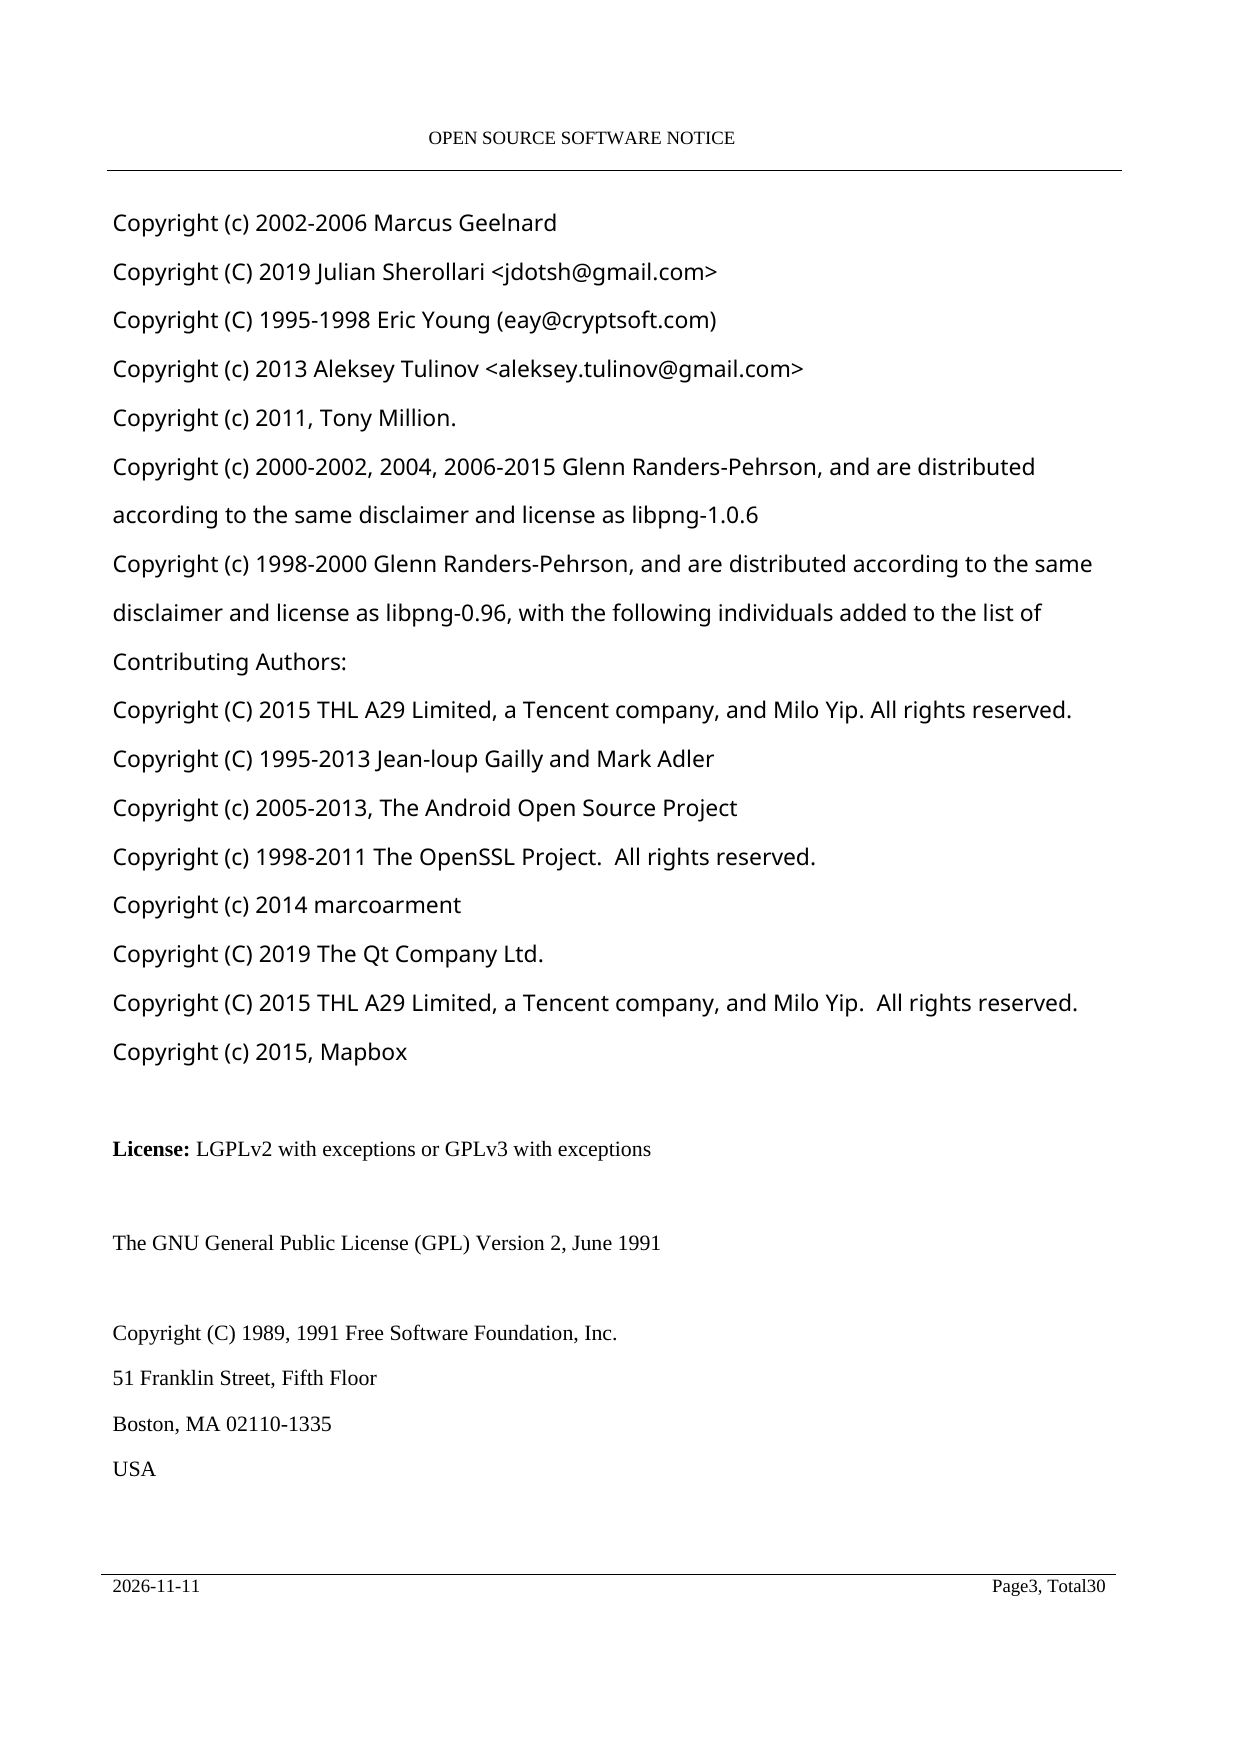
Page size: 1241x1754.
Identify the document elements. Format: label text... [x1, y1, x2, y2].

text The GNU General Public License (GPL) Version 2, June 1991 [112, 1178, 1128, 1259]
text Copyright (C) 1989, 1991 Free Software Foundation, Inc. [112, 1317, 1128, 1349]
text License: LGPLv2 with exceptions or GPLv3 with exceptions [112, 1133, 1128, 1165]
text USA [112, 1452, 1128, 1484]
text Boston, MA 02110-1335 [112, 1407, 1128, 1439]
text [112, 206, 1128, 1116]
text 51 Franklin Street, Fifth Floor [112, 1362, 1128, 1394]
